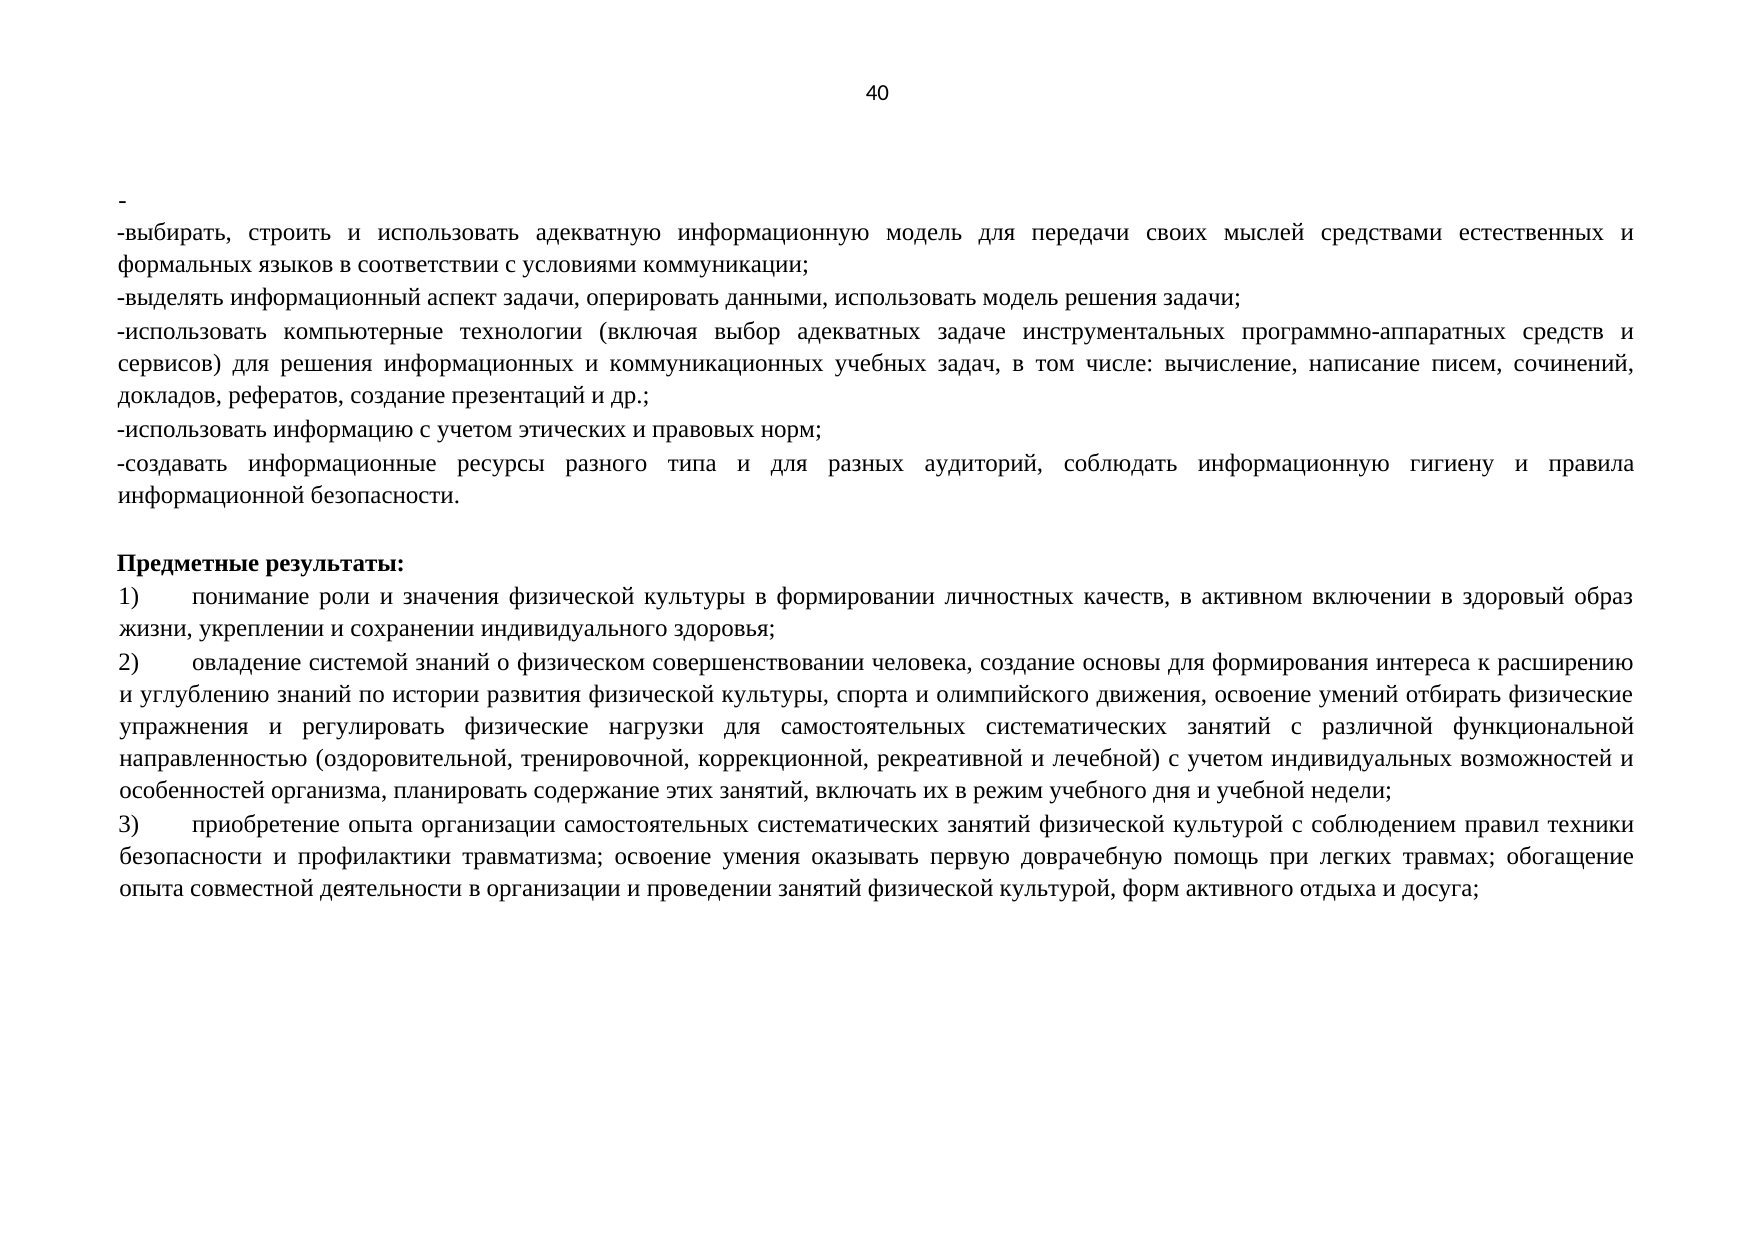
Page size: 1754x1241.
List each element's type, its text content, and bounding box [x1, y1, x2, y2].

text Предметные результаты: [117, 548, 483, 577]
text -выбирать, строить и использовать адекватную информационную модель для передачи своих мыслей средствами естественных и формальных языков в соответствии с условиями коммуникации; [117, 217, 1635, 278]
text -использовать информацию с учетом этических и правовых норм; [117, 414, 1635, 443]
text -создавать информационные ресурсы разного типа и для разных аудиторий, соблюдать информационную гигиену и правила информационной безопасности. [117, 448, 1635, 509]
text -использовать компьютерные технологии (включая выбор адекватных задаче инструментальных программно-аппаратных средств и сервисов) для решения информационных и коммуникационных учебных задач, в том числе: вычисление, написание писем, сочинений, докладов, рефератов, создание презентаций и др.; [117, 316, 1635, 409]
list понимание роли и значения физической культуры в формировании личностных качеств, в активном включении в здоровый образ жизни, укреплении и сохранении индивидуального здоровья; [118, 581, 1635, 642]
list приобретение опыта организации самостоятельных систематических занятий физической культурой с соблюдением правил техники безопасности и профилактики травматизма; освоение умения оказывать первую доврачебную помощь при легких травмах; обогащение опыта совместной деятельности в организации и проведении занятий физической культурой, форм активного отдыха и досуга; [118, 809, 1635, 902]
text -выделять информационный аспект задачи, оперировать данными, использовать модель решения задачи; [117, 282, 1635, 311]
list овладение системой знаний о физическом совершенствовании человека, создание основы для формирования интереса к расширению и углублению знаний по истории развития физической культуры, спорта и олимпийского движения, освоение умений отбирать физические упражнения и регулировать физические нагрузки для самостоятельных систематических занятий с различной функциональной направленностью (оздоровительной, тренировочной, коррекционной, рекреативной и лечебной) с учетом индивидуальных возможностей и особенностей организма, планировать содержание этих занятий, включать их в режим учебного дня и учебной недели; [118, 647, 1635, 804]
